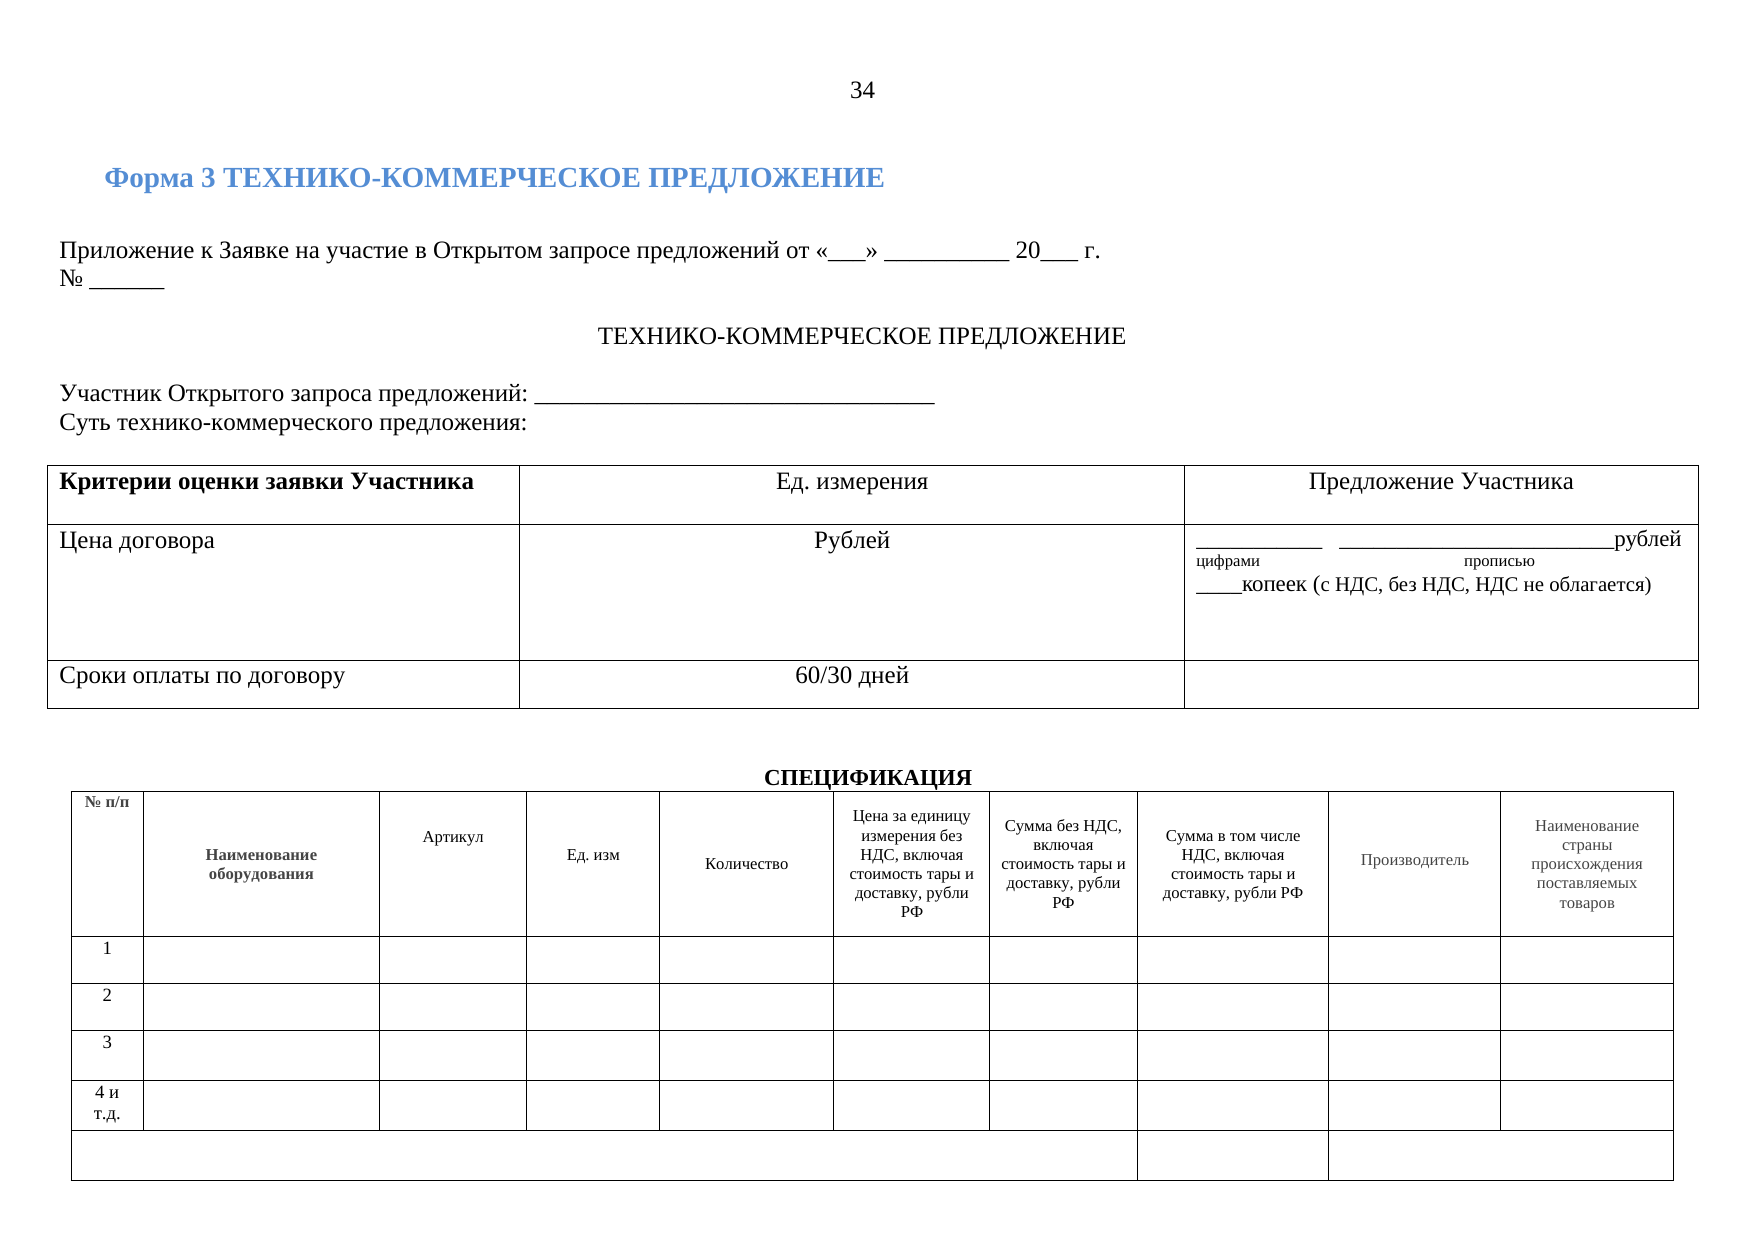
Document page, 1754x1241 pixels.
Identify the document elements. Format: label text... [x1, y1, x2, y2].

table_cell Сроки оплаты по договору [48, 661, 519, 708]
text Участник Открытого запроса предложений: ________________________________ [59, 378, 1665, 407]
text Суть технико-коммерческого предложения: [59, 407, 1665, 436]
table_cell Рублей [520, 525, 1184, 659]
table_header Предложение Участника [1185, 466, 1698, 524]
table_header Критерии оценки заявки Участника [48, 466, 519, 524]
text ТЕХНИКО-КОММЕРЧЕСКОЕ ПРЕДЛОЖЕНИЕ [59, 321, 1665, 350]
text № ______ [59, 263, 1665, 292]
text Форма 3 ТЕХНИКО-КОММЕРЧЕСКОЕ ПРЕДЛОЖЕНИЕ [104, 160, 1665, 193]
table_header Ед. измерения [520, 466, 1184, 524]
table_cell 60/30 дней [520, 661, 1184, 708]
table_cell [1185, 661, 1698, 708]
table_header СПЕЦИФИКАЦИЯ [59, 738, 1677, 1181]
table_cell Цена договора [48, 525, 519, 659]
text Приложение к Заявке на участие в Открытом запросе предложений от «___» __________ 20___ г. [59, 235, 1665, 263]
table_cell ___________ ________________________рублей цифрами прописью ____копеек (с НДС, без НДС, НДС не облагается) [1185, 525, 1698, 659]
